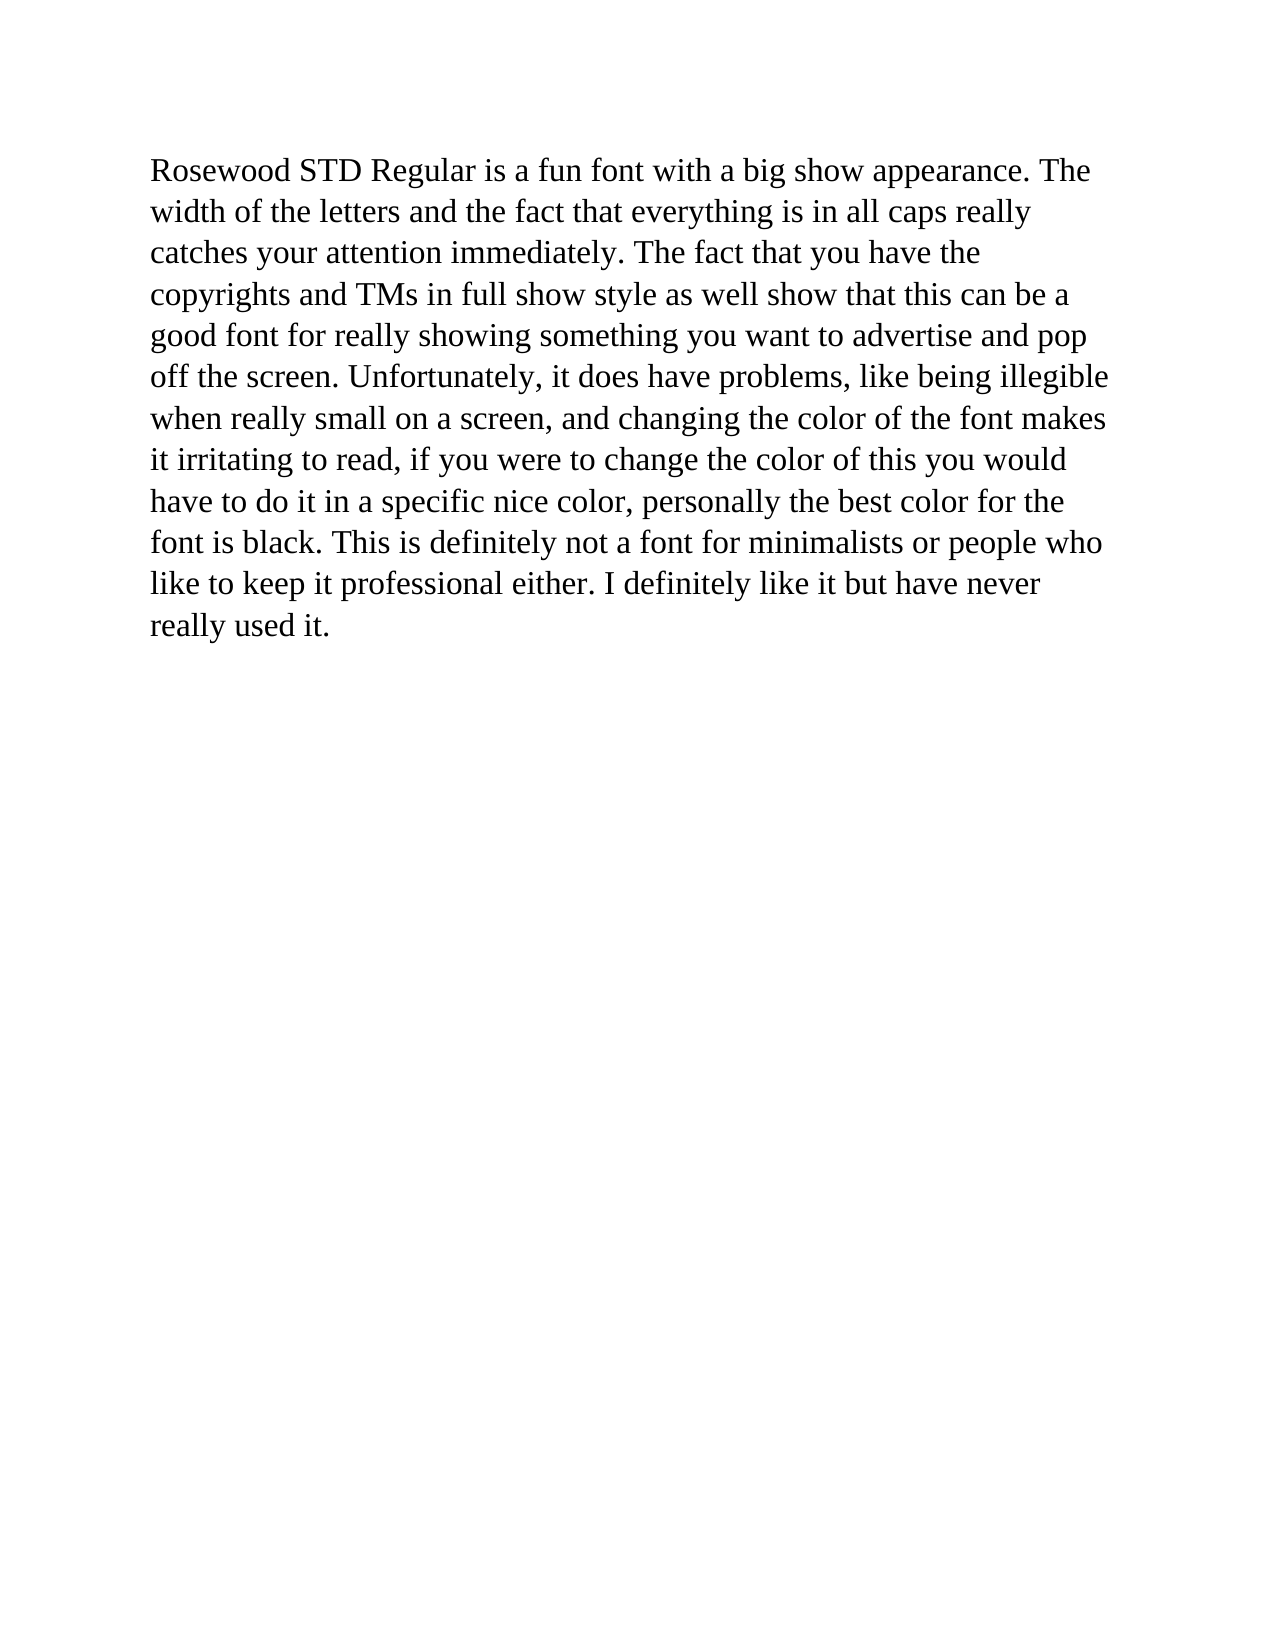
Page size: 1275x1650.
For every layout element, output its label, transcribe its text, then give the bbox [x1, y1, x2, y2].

text Rosewood STD Regular is a fun font with a big show appearance. The width of the letters and the fact that everything is in all caps really catches your attention immediately. The fact that you have the copyrights and TMs in full show style as well show that this can be a good font for really showing something you want to advertise and pop off the screen. Unfortunately, it does have problems, like being illegible when really small on a screen, and changing the color of the font makes it irritating to read, if you were to change the color of this you would have to do it in a specific nice color, personally the best color for the font is black. This is definitely not a font for minimalists or people who like to keep it professional either. I definitely like it but have never really used it. [150, 150, 1125, 643]
